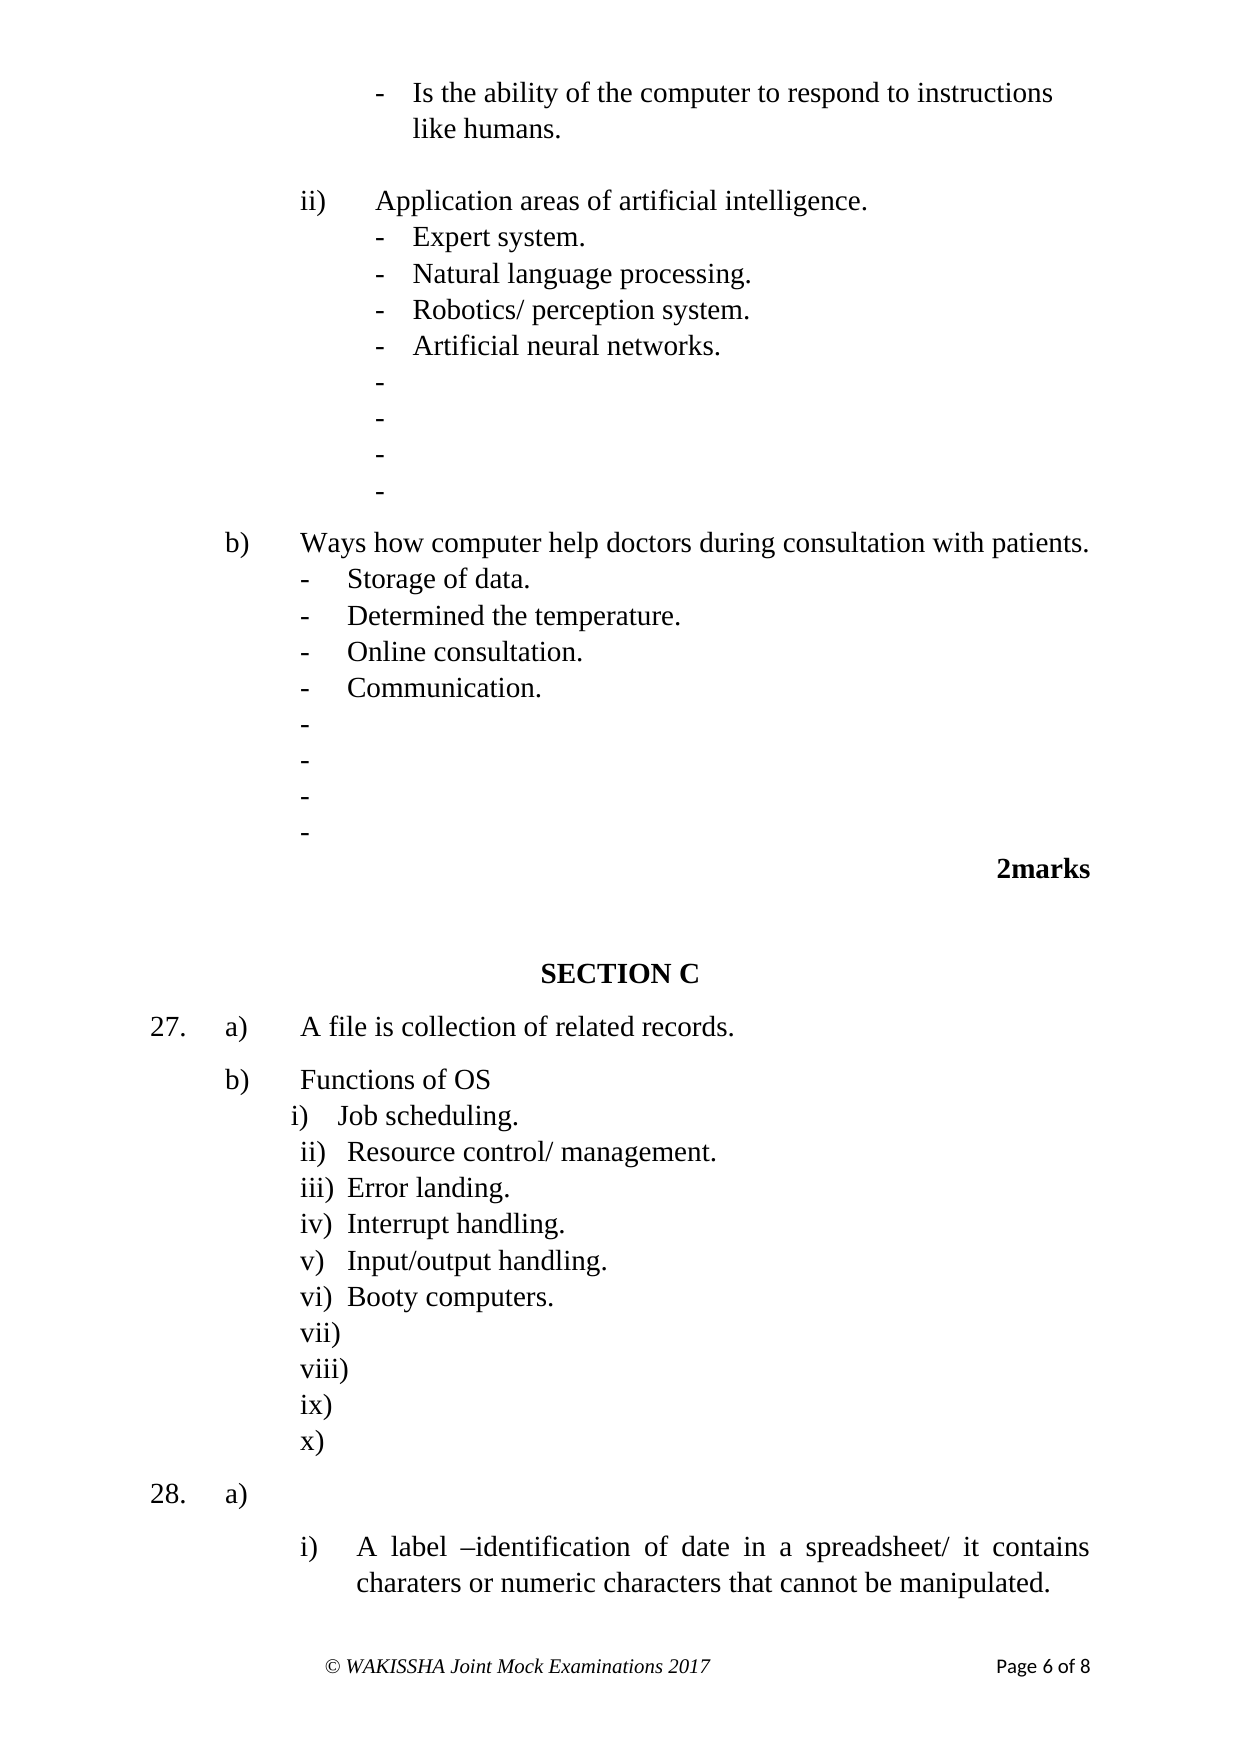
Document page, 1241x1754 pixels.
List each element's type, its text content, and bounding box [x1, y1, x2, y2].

list Robotics/ perception system. [375, 292, 1090, 325]
text SECTION C [150, 956, 1090, 990]
list Application areas of artificial intelligence. [300, 183, 1090, 217]
list 2marks [225, 851, 1090, 884]
list Error landing. [300, 1170, 1090, 1204]
list Online consultation. [300, 634, 1090, 667]
list Artificial neural networks. [375, 328, 1090, 362]
list A label –identification of date in a spreadsheet/ it contains charaters or numeric characters that cannot be manipulated. [300, 1529, 1090, 1599]
list Storage of data. [300, 562, 1090, 595]
list Booty computers. [300, 1279, 1090, 1312]
list Communication. [300, 670, 1090, 703]
list Resource control/ management. [300, 1134, 1090, 1168]
list Natural language processing. [375, 256, 1090, 289]
list Is the ability of the computer to respond to instructions like humans. [375, 75, 1090, 145]
list Job scheduling. [291, 1098, 1090, 1132]
list Determined the temperature. [300, 598, 1090, 631]
list Interrupt handling. [300, 1207, 1090, 1240]
text b) Ways how computer help doctors during consultation with patients. [225, 525, 1090, 559]
list Input/output handling. [300, 1243, 1090, 1276]
text 28. a) [150, 1476, 1090, 1510]
text b) Functions of OS [150, 1062, 1090, 1096]
text 27. a) A file is collection of related records. [150, 1009, 1090, 1043]
list Expert system. [375, 219, 1090, 253]
